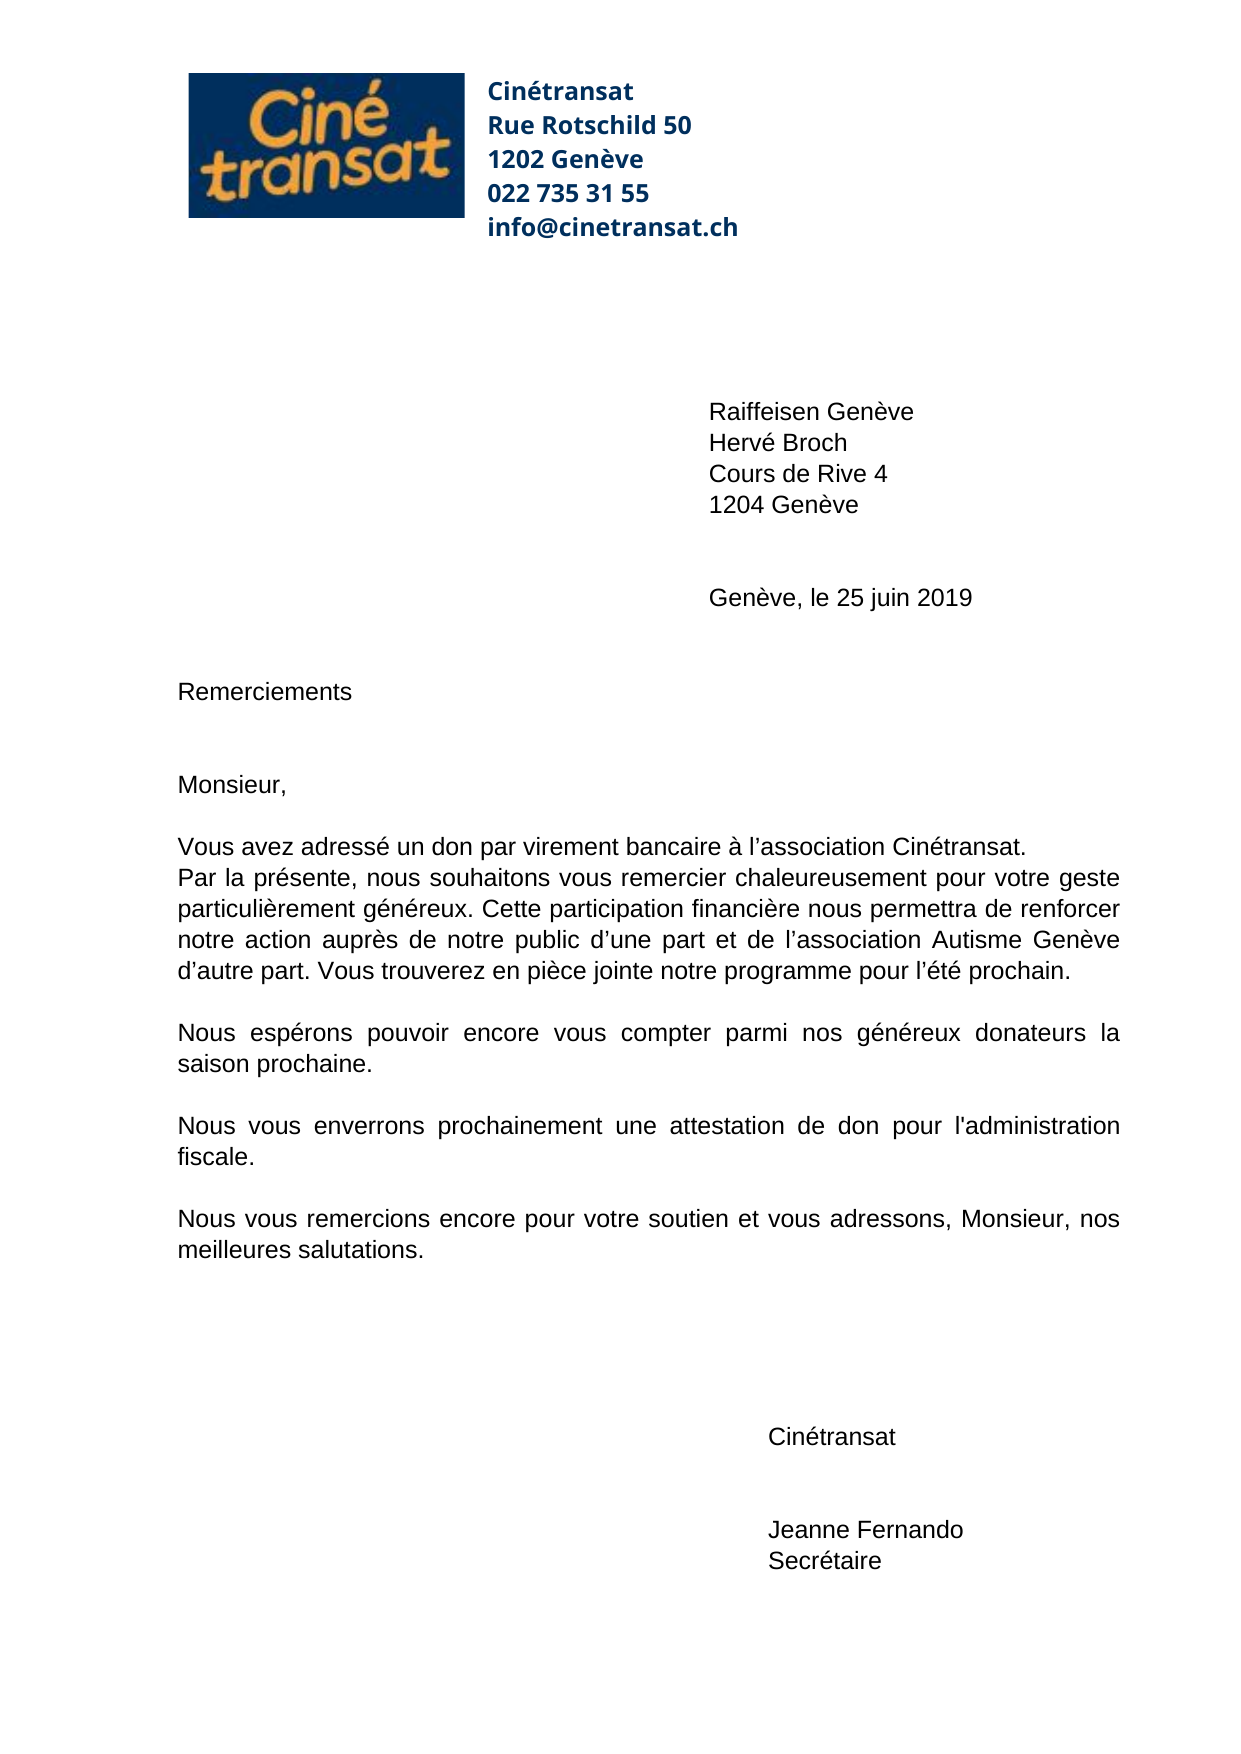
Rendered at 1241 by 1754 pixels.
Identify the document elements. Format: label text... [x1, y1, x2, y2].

text Genève, le 25 juin 2019 [709, 583, 1122, 612]
text 1204 Genève [709, 490, 1122, 519]
text Jeanne Fernando [768, 1514, 1122, 1543]
text Par la présente, nous souhaitons vous remercier chaleureusement pour votre geste particulièrement généreux. Cette participation financière nous permettra de renforcer notre action auprès de notre public d’une part et de l’association Autisme Genève d’autre part. Vous trouverez en pièce jointe notre programme pour l’été prochain. [177, 863, 1122, 984]
picture [188, 73, 465, 218]
text Hervé Broch [709, 428, 1122, 457]
text Raiffeisen Genève [709, 397, 1122, 426]
text Vous avez adressé un don par virement bancaire à l’association Cinétransat. [177, 832, 1122, 860]
text Monsieur, [177, 769, 1122, 798]
text Secrétaire [768, 1546, 1122, 1574]
text Remerciements [177, 676, 1122, 705]
text Nous vous enverrons prochainement une attestation de don pour l'administration fiscale. [177, 1111, 1122, 1171]
text Nous espérons pouvoir encore vous compter parmi nos généreux donateurs la saison prochaine. [177, 1018, 1122, 1078]
text Cours de Rive 4 [709, 459, 1122, 488]
text Nous vous remercions encore pour votre soutien et vous adressons, Monsieur, nos meilleures salutations. [177, 1204, 1122, 1264]
text Cinétransat [768, 1421, 1122, 1450]
